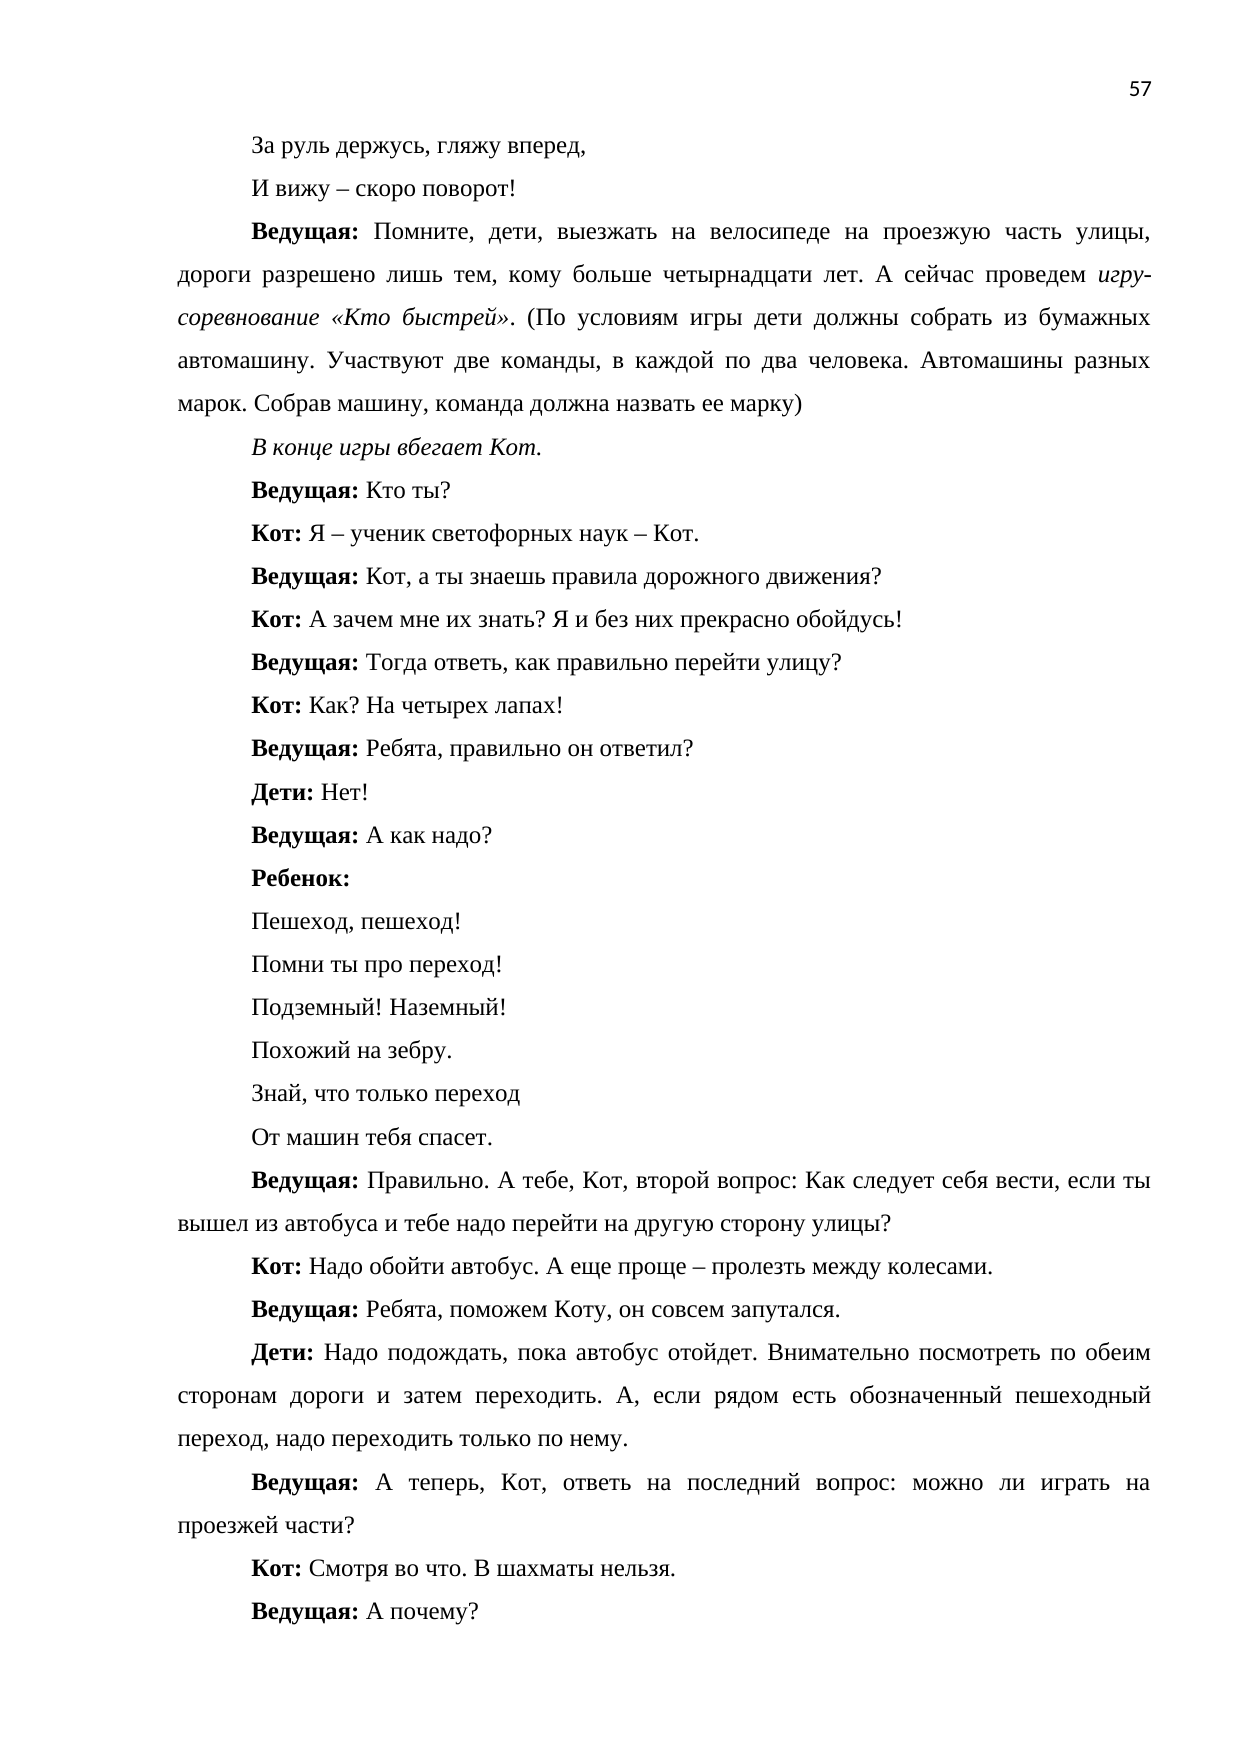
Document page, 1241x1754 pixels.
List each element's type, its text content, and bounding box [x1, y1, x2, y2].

text Ведущая: Кто ты? [177, 475, 1152, 503]
text Ведущая: Кот, а ты знаешь правила дорожного движения? [177, 561, 1152, 590]
text Кот: Надо обойти автобус. А еще проще – пролезть между колесами. [177, 1251, 1152, 1280]
text Пешеход, пешеход! [177, 906, 1152, 935]
text Дети: Надо подождать, пока автобус отойдет. Внимательно посмотреть по обеим сторонам дороги и затем переходить. А, если рядом есть обозначенный пешеходный переход, надо переходить только по нему. [177, 1337, 1152, 1452]
text Ведущая: А теперь, Кот, ответь на последний вопрос: можно ли играть на проезжей части? [177, 1467, 1152, 1538]
text Знай, что только переход [177, 1078, 1152, 1107]
text Ведущая: Тогда ответь, как правильно перейти улицу? [177, 647, 1152, 676]
text Ведущая: Помните, дети, выезжать на велосипеде на проезжую часть улицы, дороги разрешено лишь тем, кому больше четырнадцати лет. А сейчас проведем игру-соревнование «Кто быстрей». (По условиям игры дети должны собрать из бумажных автомашину. Участвуют две команды, в каждой по два человека. Автомашины разных марок. Собрав машину, команда должна назвать ее марку) [177, 216, 1152, 417]
text Ведущая: Правильно. А тебе, Кот, второй вопрос: Как следует себя вести, если ты вышел из автобуса и тебе надо перейти на другую сторону улицы? [177, 1165, 1152, 1237]
text Помни ты про переход! [177, 949, 1152, 978]
text Кот: Я – ученик светофорных наук – Кот. [177, 518, 1152, 547]
text От машин тебя спасет. [177, 1122, 1152, 1150]
text Дети: Нет! [177, 777, 1152, 805]
text Кот: А зачем мне их знать? Я и без них прекрасно обойдусь! [177, 604, 1152, 633]
text Ведущая: А почему? [177, 1596, 1152, 1625]
text Ребенок: [177, 863, 1152, 892]
text Ведущая: Ребята, правильно он ответил? [177, 733, 1152, 762]
text Похожий на зебру. [177, 1035, 1152, 1064]
text И вижу – скоро поворот! [177, 173, 1152, 202]
text В конце игры вбегает Кот. [177, 432, 1152, 460]
text Кот: Как? На четырех лапах! [177, 690, 1152, 719]
text Кот: Смотря во что. В шахматы нельзя. [177, 1553, 1152, 1582]
text Ведущая: А как надо? [177, 820, 1152, 848]
text Ведущая: Ребята, поможем Коту, он совсем запутался. [177, 1294, 1152, 1323]
text Подземный! Наземный! [177, 992, 1152, 1021]
text За руль держусь, гляжу вперед, [177, 130, 1152, 158]
